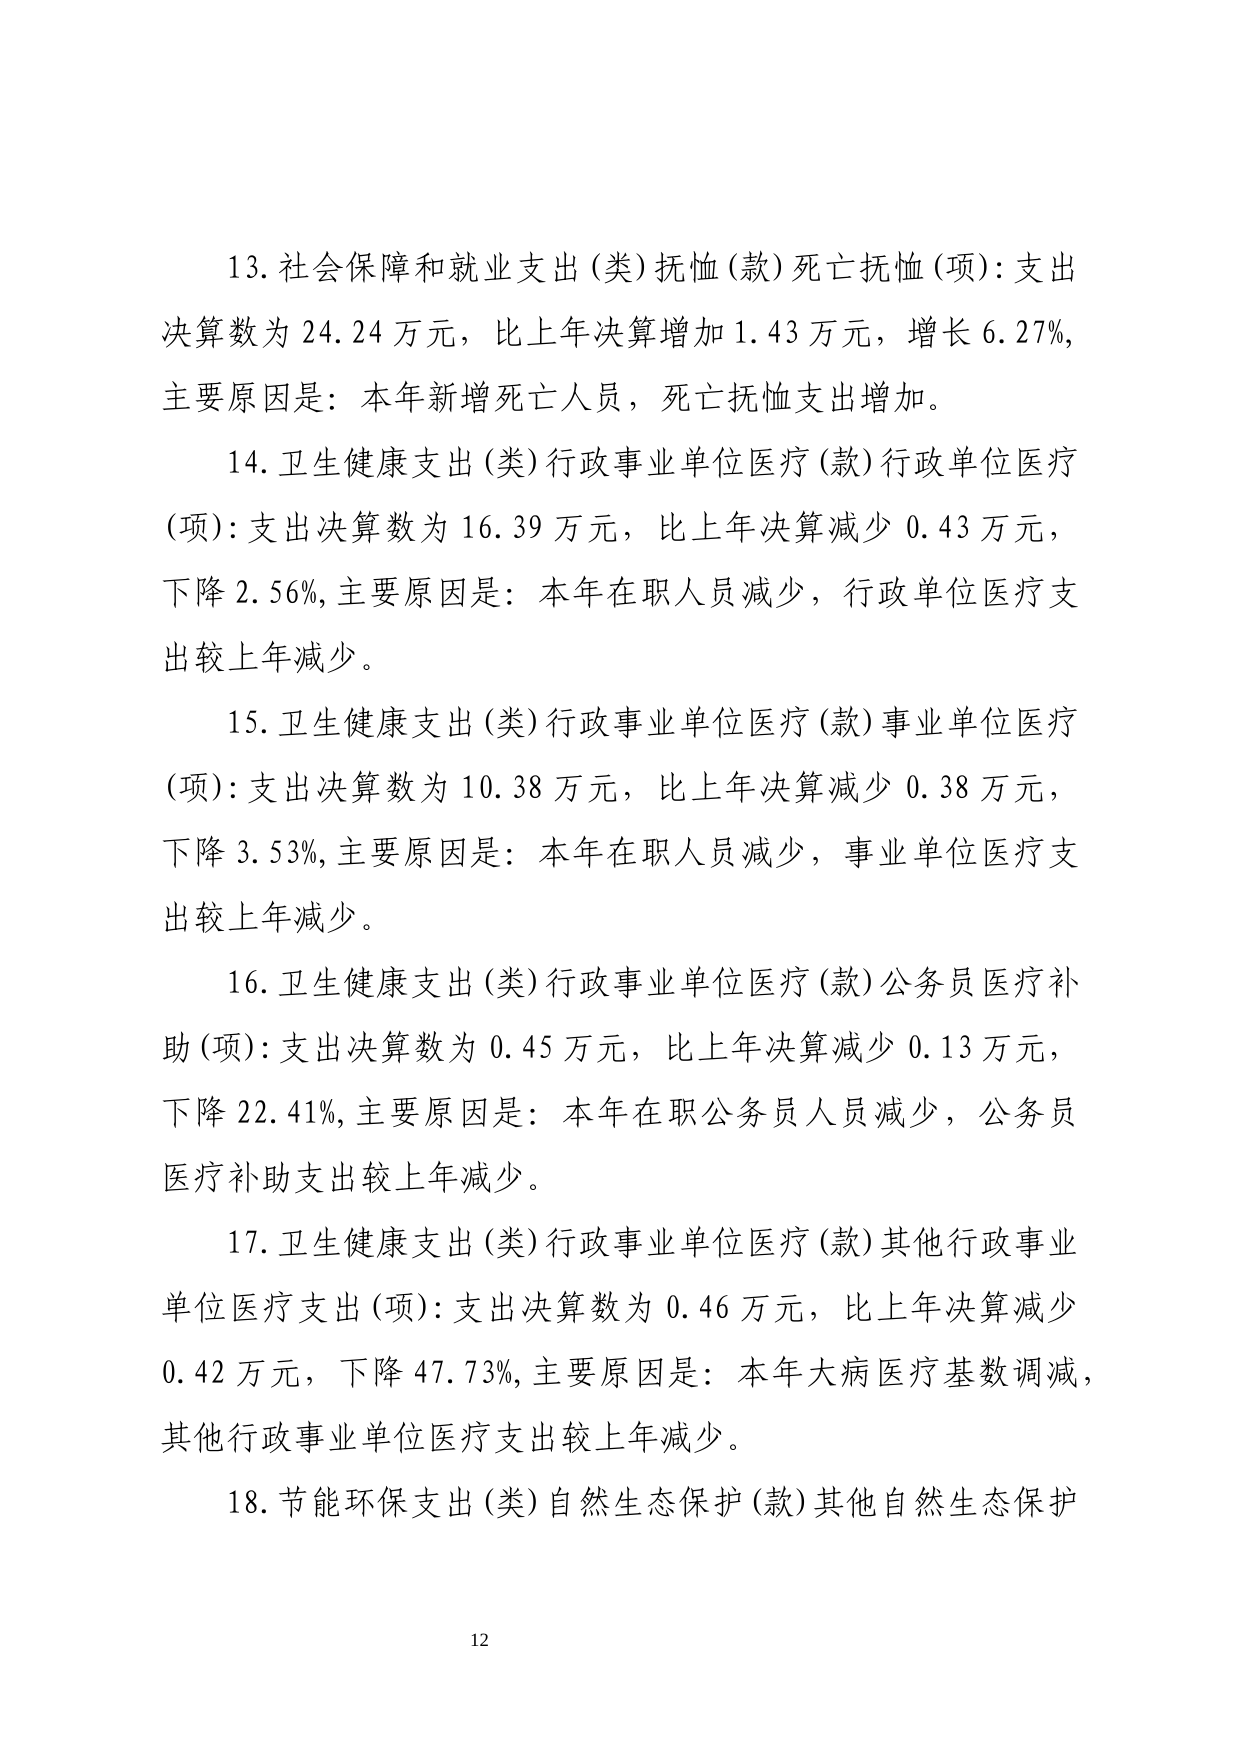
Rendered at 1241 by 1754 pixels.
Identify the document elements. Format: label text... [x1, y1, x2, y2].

text 16.卫生健康支出(类)行政事业单位医疗(款)公务员医疗补助(项):支出决算数为0.45万元，比上年决算减少0.13万元，下降22.41%,主要原因是：本年在职公务员人员减少，公务员医疗补助支出较上年减少。 [159, 948, 1081, 1208]
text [159, 1468, 1081, 1533]
text 13.社会保障和就业支出(类)抚恤(款)死亡抚恤(项):支出决算数为24.24万元，比上年决算增加1.43万元，增长6.27%,主要原因是：本年新增死亡人员，死亡抚恤支出增加。 [159, 233, 1081, 428]
text 14.卫生健康支出(类)行政事业单位医疗(款)行政单位医疗(项):支出决算数为16.39万元，比上年决算减少0.43万元，下降2.56%,主要原因是：本年在职人员减少，行政单位医疗支出较上年减少。 [159, 428, 1081, 688]
text 17.卫生健康支出(类)行政事业单位医疗(款)其他行政事业单位医疗支出(项):支出决算数为0.46万元，比上年决算减少0.42万元，下降47.73%,主要原因是：本年大病医疗基数调减，其他行政事业单位医疗支出较上年减少。 [159, 1208, 1081, 1468]
text 15.卫生健康支出(类)行政事业单位医疗(款)事业单位医疗(项):支出决算数为10.38万元，比上年决算减少0.38万元，下降3.53%,主要原因是：本年在职人员减少，事业单位医疗支出较上年减少。 [159, 688, 1081, 948]
